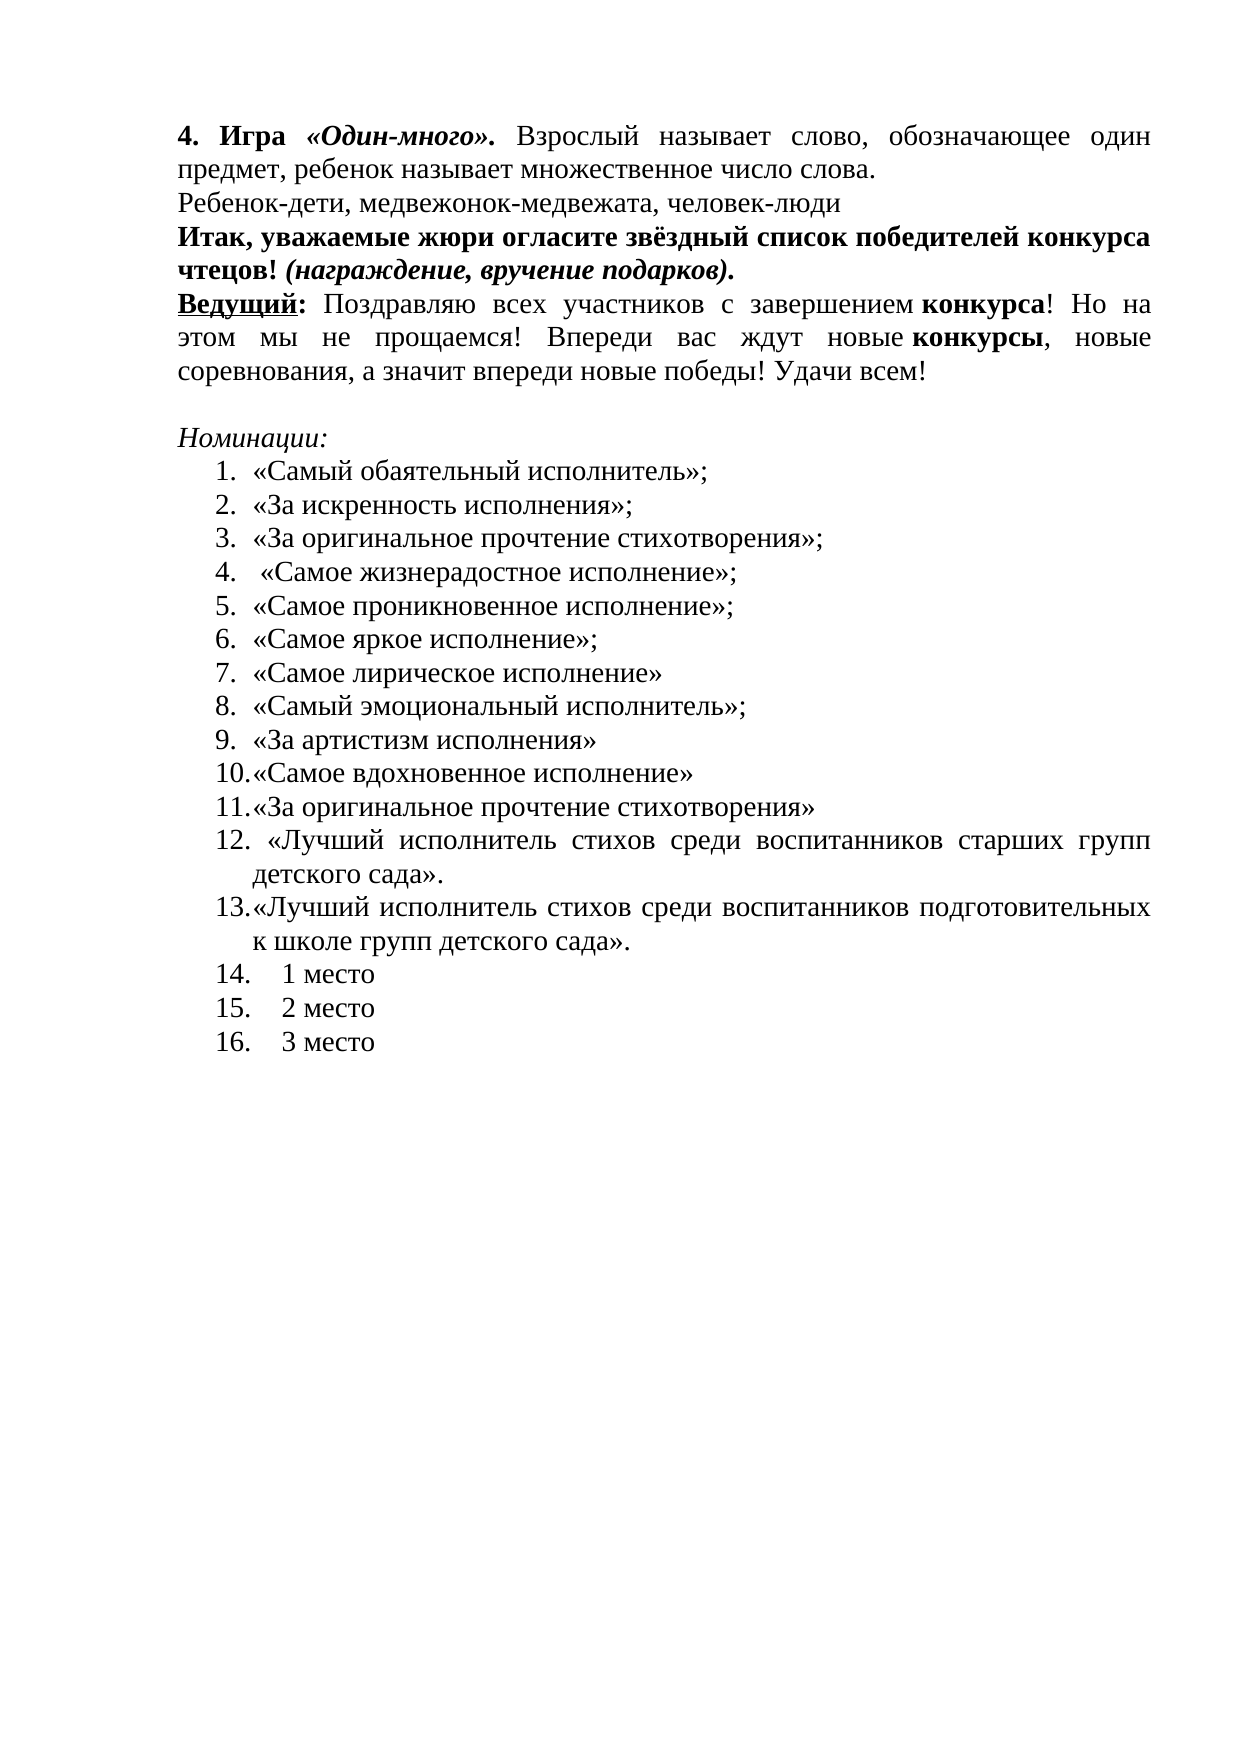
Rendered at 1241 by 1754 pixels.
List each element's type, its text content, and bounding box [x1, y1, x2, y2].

list «Самое проникновенное исполнение»; [215, 588, 1152, 621]
text Ребенок-дети, медвежонок-медвежата, человек-люди [177, 185, 1152, 219]
list «Самое жизнерадостное исполнение»; [215, 554, 1152, 588]
text Итак, уважаемые жюри огласите звёздный список победителей конкурса чтецов! (награждение, вручение подарков). [177, 219, 1152, 286]
list «Лучший исполнитель стихов среди воспитанников старших групп детского сада». [215, 822, 1152, 889]
list «Самый обаятельный исполнитель»; [215, 453, 1152, 487]
list «Самое яркое исполнение»; [215, 621, 1152, 655]
text 4. Игра «Один-много». Взрослый называет слово, обозначающее один предмет, ребенок называет множественное число слова. [177, 118, 1152, 185]
list «Самый эмоциональный исполнитель»; [215, 688, 1152, 722]
list 3 место [215, 1024, 1152, 1057]
list 2 место [215, 990, 1152, 1024]
list «За оригинальное прочтение стихотворения»; [215, 521, 1152, 554]
text Номинации: [177, 420, 1152, 453]
list «За артистизм исполнения» [215, 722, 1152, 755]
text Ведущий: Поздравляю всех участников с завершением конкурса! Но на этом мы не прощаемся! Впереди вас ждут новые конкурсы, новые соревнования, а значит впереди новые победы! Удачи всем! [177, 286, 1152, 386]
list «За искренность исполнения»; [215, 487, 1152, 521]
list «Лучший исполнитель стихов среди воспитанников подготовительных к школе групп детского сада». [215, 889, 1152, 957]
list «Самое лирическое исполнение» [215, 655, 1152, 688]
list 1 место [215, 957, 1152, 990]
list «За оригинальное прочтение стихотворения» [215, 789, 1152, 822]
list «Самое вдохновенное исполнение» [215, 755, 1152, 789]
